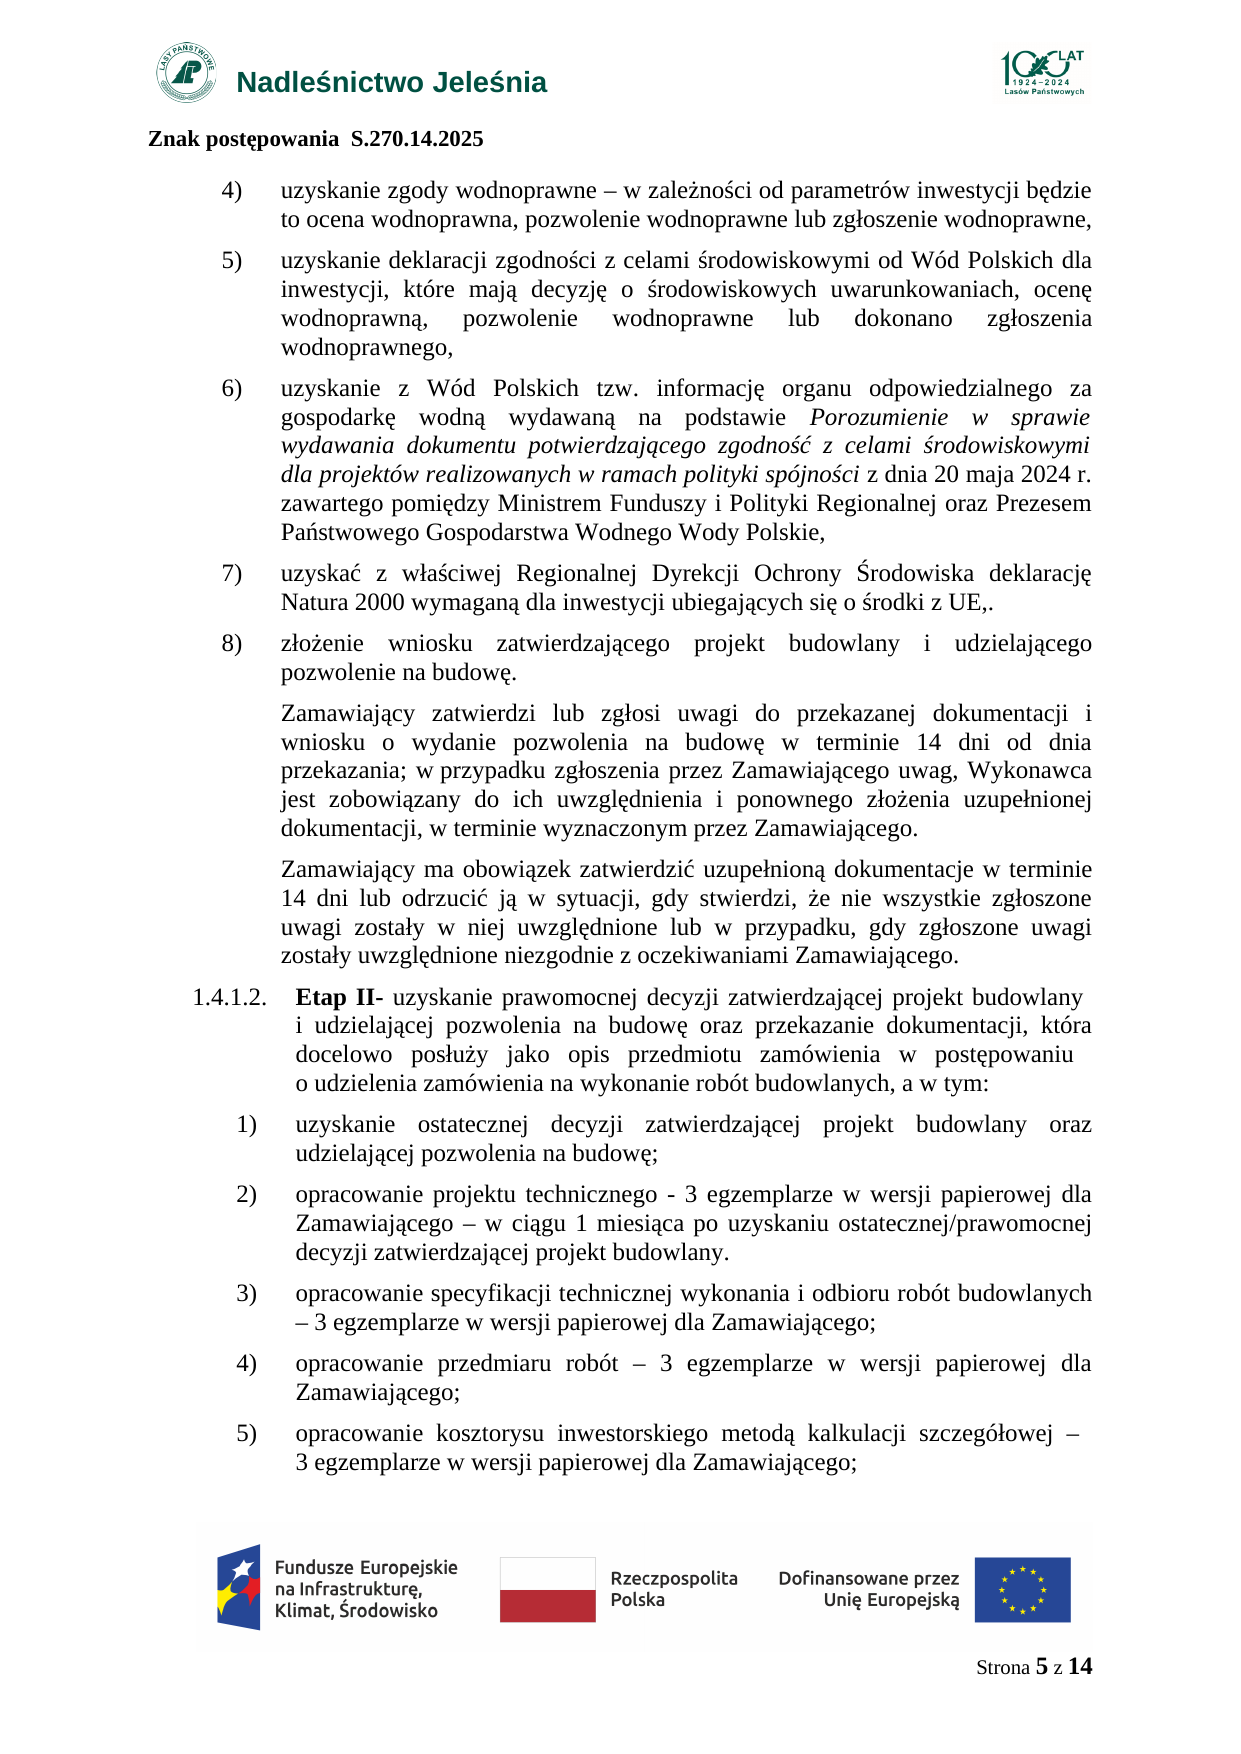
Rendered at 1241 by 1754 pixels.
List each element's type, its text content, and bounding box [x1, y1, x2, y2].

text 1) uzyskanie ostatecznej decyzji zatwierdzającej projekt budowlany oraz udzielającej pozwolenia na budowę; [236, 1109, 1093, 1167]
picture [196, 1522, 1093, 1652]
text Zamawiający zatwierdzi lub zgłosi uwagi do przekazanej dokumentacji i wniosku o wydanie pozwolenia na budowę w terminie 14 dni od dnia przekazania; w przypadku zgłoszenia przez Zamawiającego uwag, Wykonawca jest zobowiązany do ich uwzględnienia i ponownego złożenia uzupełnionej dokumentacji, w terminie wyznaczonym przez Zamawiającego. [281, 698, 1093, 842]
text Zamawiający ma obowiązek zatwierdzić uzupełnioną dokumentacje w terminie 14 dni lub odrzucić ją w sytuacji, gdy stwierdzi, że nie wszystkie zgłoszone uwagi zostały w niej uwzględnione lub w przypadku, gdy zgłoszone uwagi zostały uwzględnione niezgodnie z oczekiwaniami Zamawiającego. [281, 854, 1093, 969]
text 4) opracowanie przedmiaru robót – 3 egzemplarze w wersji papierowej dla Zamawiającego; [236, 1348, 1093, 1405]
list uzyskanie deklaracji zgodności z celami środowiskowymi od Wód Polskich dla inwestycji, które mają decyzję o środowiskowych uwarunkowaniach, ocenę wodnoprawną, pozwolenie wodnoprawne lub dokonano zgłoszenia wodnoprawnego, [221, 245, 1093, 360]
text 2) opracowanie projektu technicznego - 3 egzemplarze w wersji papierowej dla Zamawiającego – w ciągu 1 miesiąca po uzyskaniu ostatecznej/prawomocnej decyzji zatwierdzającej projekt budowlany. [236, 1179, 1093, 1265]
list uzyskanie z Wód Polskich tzw. informację organu odpowiedzialnego za gospodarkę wodną wydawaną na podstawie Porozumienie w sprawie wydawania dokumentu potwierdzającego zgodność z celami środowiskowymi dla projektów realizowanych w ramach polityki spójności z dnia 20 maja 2024 r. zawartego pomiędzy Ministrem Funduszy i Polityki Regionalnej oraz Prezesem Państwowego Gospodarstwa Wodnego Wody Polskie, [221, 373, 1093, 545]
text 5) opracowanie kosztorysu inwestorskiego metodą kalkulacji szczegółowej – 3 egzemplarze w wersji papierowej dla Zamawiającego; [236, 1418, 1093, 1475]
picture [992, 42, 1092, 104]
list złożenie wniosku zatwierdzającego projekt budowlany i udzielającego pozwolenie na budowę. [221, 628, 1093, 685]
list uzyskanie zgody wodnoprawne – w zależności od parametrów inwestycji będzie to ocena wodnoprawna, pozwolenie wodnoprawne lub zgłoszenie wodnoprawne, [221, 175, 1093, 233]
list uzyskać z właściwej Regionalnej Dyrekcji Ochrony Środowiska deklarację Natura 2000 wymaganą dla inwestycji ubiegających się o środki z UE,. [221, 558, 1093, 615]
text 3) opracowanie specyfikacji technicznej wykonania i odbioru robót budowlanych – 3 egzemplarze w wersji papierowej dla Zamawiającego; [236, 1278, 1093, 1335]
text 1.4.1.2. Etap II- uzyskanie prawomocnej decyzji zatwierdzającej projekt budowlany i udzielającej pozwolenia na budowę oraz przekazanie dokumentacji, która docelowo posłuży jako opis przedmiotu zamówienia w postępowaniu o udzielenia zamówienia na wykonanie robót budowlanych, a w tym: [192, 982, 1093, 1097]
